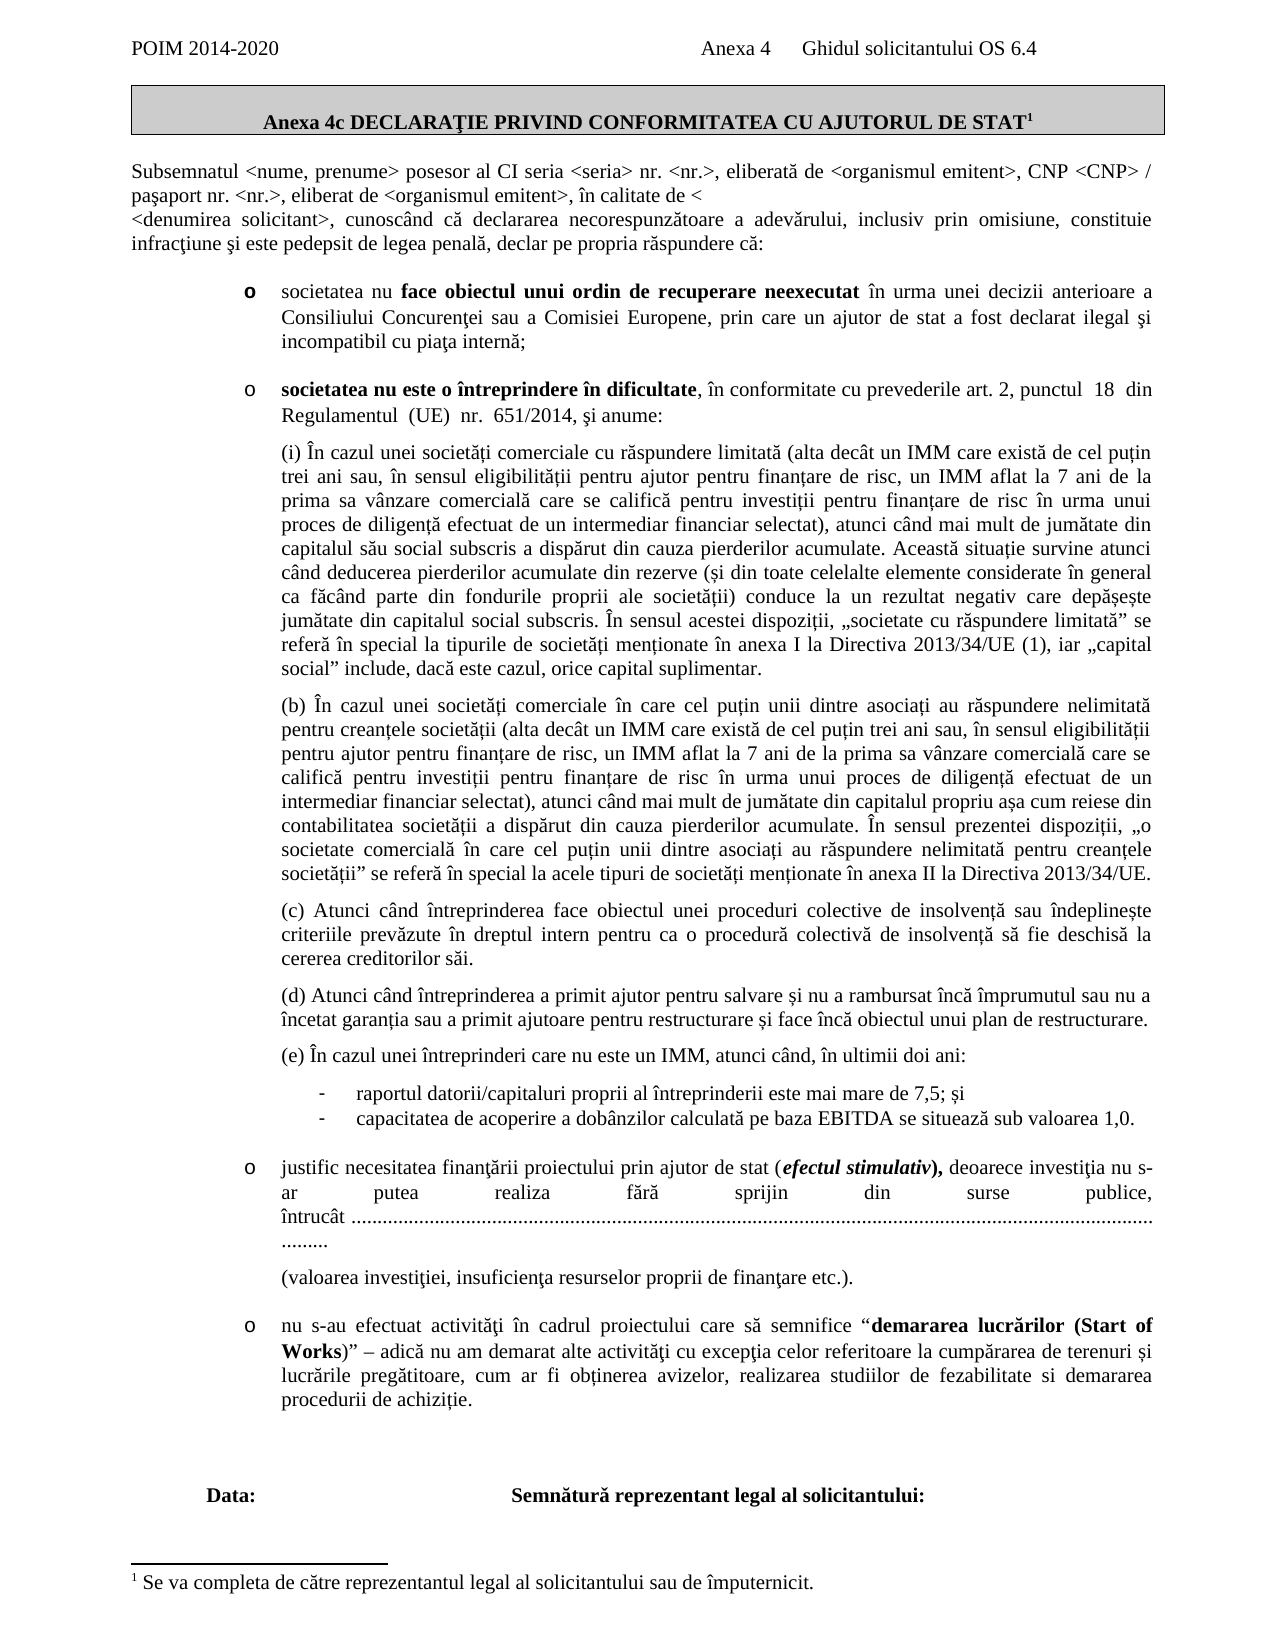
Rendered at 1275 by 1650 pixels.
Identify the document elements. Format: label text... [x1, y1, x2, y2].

table_header Anexa 4c DECLARAŢIE PRIVIND CONFORMITATEA CU AJUTORUL DE STAT [132, 86, 1164, 134]
text (c) Atunci când întreprinderea face obiectul unei proceduri colective de insolvență sau îndeplinește criteriile prevăzute în dreptul intern pentru ca o procedură colectivă de insolvență să fie deschisă la cererea creditorilor săi. [281, 898, 1153, 970]
text (d) Atunci când întreprinderea a primit ajutor pentru salvare și nu a rambursat încă împrumutul sau nu a încetat garanția sau a primit ajutoare pentru restructurare și face încă obiectul unui plan de restructurare. [281, 982, 1153, 1031]
list societatea nu este o întreprindere în dificultate, în conformitate cu prevederile art. 2, punctul 18 din Regulamentul (UE) nr. 651/2014, şi anume: [244, 377, 1153, 427]
text (e) În cazul unei întreprinderi care nu este un IMM, atunci când, în ultimii doi ani: [281, 1043, 1153, 1067]
text <denumirea solicitant>, cunoscând că declararea necorespunzătoare a adevǎrului, inclusiv prin omisiune, constituie infracţiune şi este pedepsit de legea penală, declar pe propria răspundere că: [131, 207, 1153, 255]
list societatea nu face obiectul unui ordin de recuperare neexecutat în urma unei decizii anterioare a Consiliului Concurenţei sau a Comisiei Europene, prin care un ajutor de stat a fost declarat ilegal şi incompatibil cu piaţa internă; [244, 279, 1153, 353]
list capacitatea de acoperire a dobânzilor calculată pe baza EBITDA se situează sub valoarea 1,0. [319, 1105, 1153, 1131]
list justific necesitatea finanţării proiectului prin ajutor de stat (efectul stimulativ), deoarece investiţia nu s-ar putea realiza fără sprijin din surse publice, întrucât ................................................................................................................................................................... [244, 1154, 1153, 1252]
list raportul datorii/capitaluri proprii al întreprinderii este mai mare de 7,5; și [319, 1080, 1153, 1105]
text (i) În cazul unei societăți comerciale cu răspundere limitată (alta decât un IMM care există de cel puțin trei ani sau, în sensul eligibilității pentru ajutor pentru finanțare de risc, un IMM aflat la 7 ani de la prima sa vânzare comercială care se califică pentru investiții pentru finanțare de risc în urma unui proces de diligență efectuat de un intermediar financiar selectat), atunci când mai mult de jumătate din capitalul său social subscris a dispărut din cauza pierderilor acumulate. Această situație survine atunci când deducerea pierderilor acumulate din rezerve (și din toate celelalte elemente considerate în general ca făcând parte din fondurile proprii ale societății) conduce la un rezultat negativ care depășește jumătate din capitalul social subscris. În sensul acestei dispoziții, „societate cu răspundere limitată” se referă în special la tipurile de societăți menționate în anexa I la Directiva 2013/34/UE (1), iar „capital social” include, dacă este cazul, orice capital suplimentar. [281, 440, 1153, 680]
text (b) În cazul unei societăți comerciale în care cel puțin unii dintre asociați au răspundere nelimitată pentru creanțele societății (alta decât un IMM care există de cel puțin trei ani sau, în sensul eligibilității pentru ajutor pentru finanțare de risc, un IMM aflat la 7 ani de la prima sa vânzare comercială care se califică pentru investiții pentru finanțare de risc în urma unui proces de diligență efectuat de un intermediar financiar selectat), atunci când mai mult de jumătate din capitalul propriu așa cum reiese din contabilitatea societății a dispărut din cauza pierderilor acumulate. În sensul prezentei dispoziții, „o societate comercială în care cel puțin unii dintre asociați au răspundere nelimitată pentru creanțele societății” se referă în special la acele tipuri de societăți menționate în anexa II la Directiva 2013/34/UE. [281, 693, 1153, 885]
text Subsemnatul <nume, prenume> posesor al CI seria <seria> nr. <nr.>, eliberată de <organismul emitent>, CNP <CNP> / paşaport nr. <nr.>, eliberat de <organismul emitent>, în calitate de < [131, 159, 1153, 207]
text Data: Semnăturǎ reprezentant legal al solicitantului: [131, 1483, 1153, 1507]
list nu s-au efectuat activităţi în cadrul proiectului care să semnifice “demararea lucrărilor (Start of Works)” – adică nu am demarat alte activităţi cu excepţia celor referitoare la cumpărarea de terenuri și lucrările pregătitoare, cum ar fi obținerea avizelor, realizarea studiilor de fezabilitate si demararea procedurii de achiziție. [244, 1313, 1153, 1411]
text (valoarea investiţiei, insuficienţa resurselor proprii de finanţare etc.). [281, 1265, 1153, 1289]
